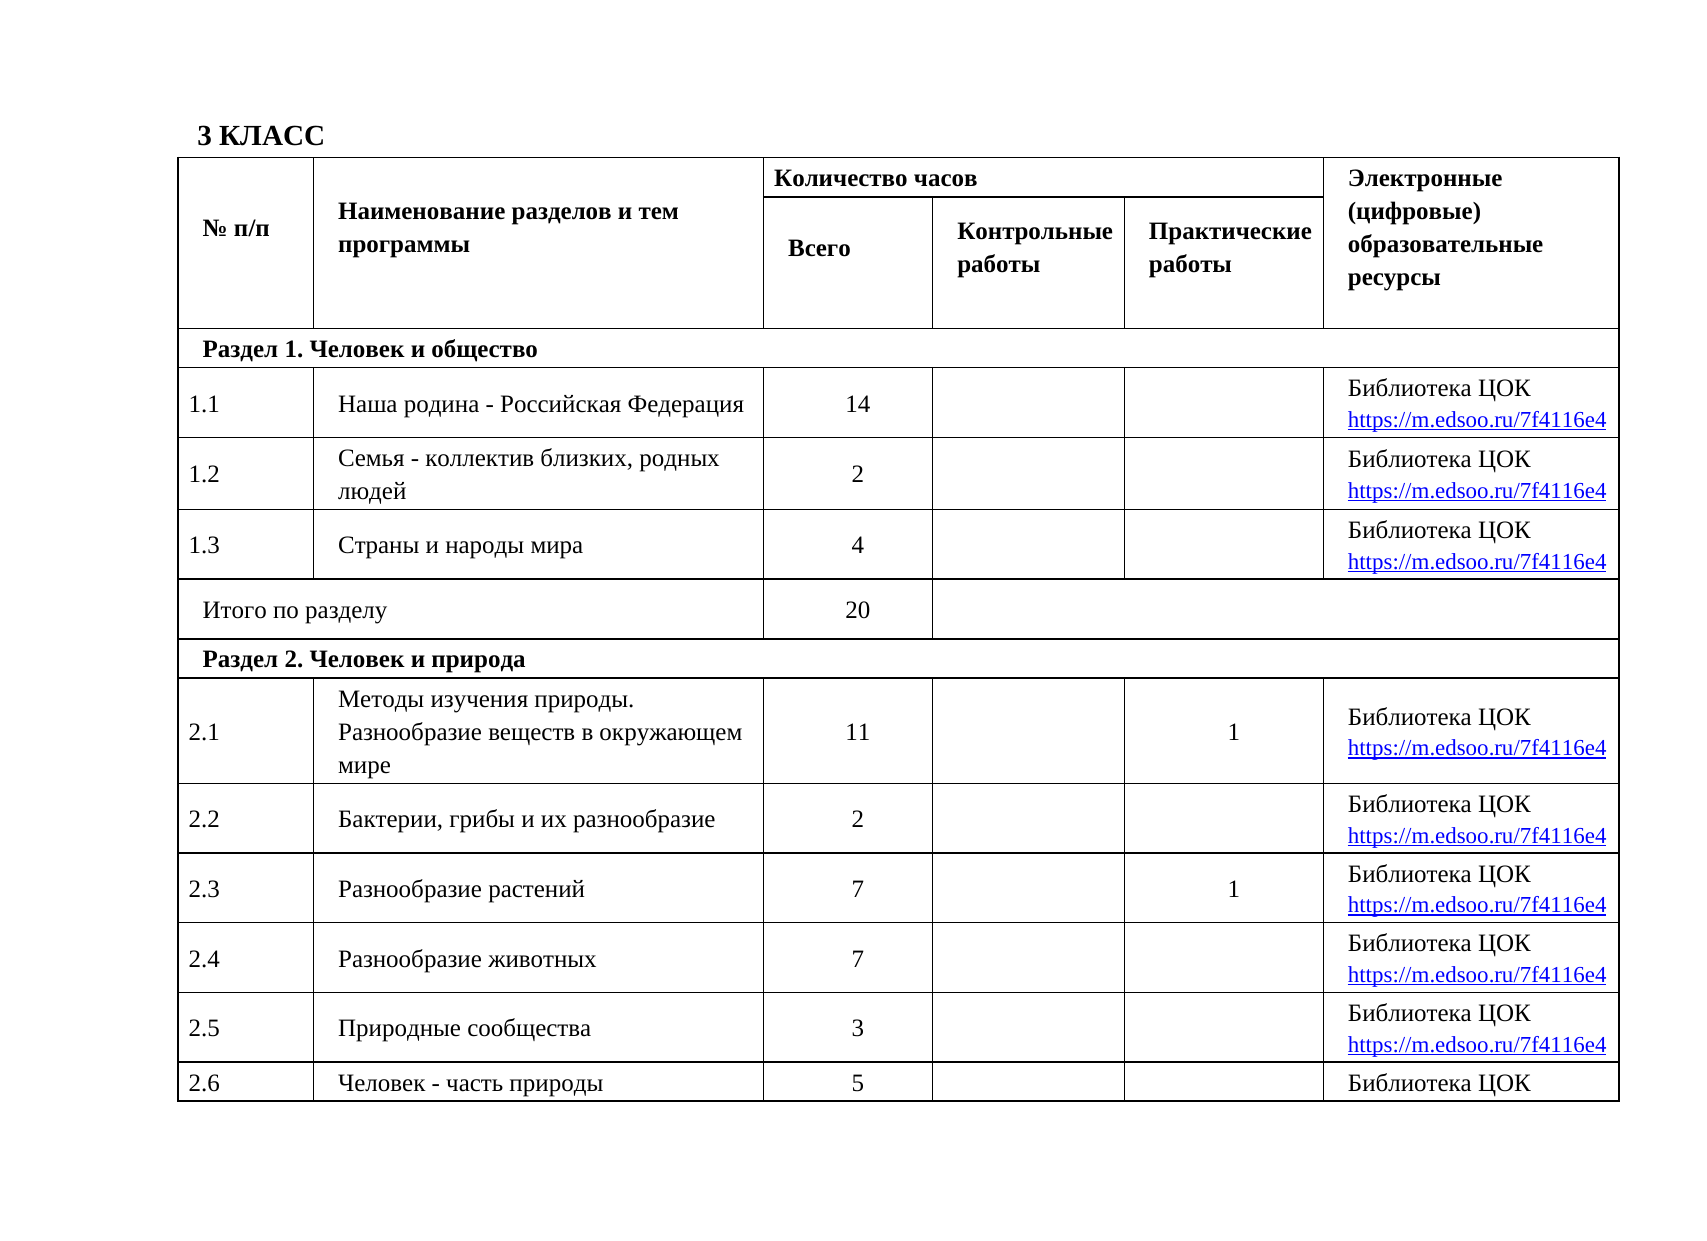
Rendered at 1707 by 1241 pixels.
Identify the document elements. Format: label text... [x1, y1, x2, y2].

table_cell 1.3 [179, 510, 313, 578]
table_cell 2.5 [179, 993, 313, 1061]
table_cell 4 [764, 510, 932, 578]
table_cell [1125, 1063, 1323, 1100]
table_cell Всего [764, 198, 932, 327]
table_cell Наша родина - Российская Федерация [314, 368, 763, 436]
table_cell [933, 993, 1124, 1061]
table_cell Раздел 1. Человек и общество [179, 329, 1618, 367]
table_cell 3 [764, 993, 932, 1061]
table_cell 1.1 [179, 368, 313, 436]
table_cell Библиотека ЦОК https://m.edsoo.ru/7f4116e4 [1324, 368, 1618, 436]
table_cell [933, 854, 1124, 922]
table_cell Библиотека ЦОК https://m.edsoo.ru/7f4116e4 [1324, 784, 1618, 852]
table_cell 2.4 [179, 923, 313, 991]
table_cell 2.6 [179, 1063, 313, 1100]
table_cell Библиотека ЦОК https://m.edsoo.ru/7f4116e4 [1324, 510, 1618, 578]
table_cell Библиотека ЦОК https://m.edsoo.ru/7f4116e4 [1324, 438, 1618, 509]
table_cell [1125, 438, 1323, 509]
table_header Электронные (цифровые) образовательные ресурсы [1324, 158, 1618, 327]
table_cell 2.3 [179, 854, 313, 922]
table_cell Итого по разделу [179, 580, 763, 638]
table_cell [1324, 1063, 1618, 1100]
table_header № п/п [179, 158, 313, 327]
table_header Количество часов [764, 158, 1323, 196]
table_cell [933, 438, 1124, 509]
table_cell 5 [764, 1063, 932, 1100]
table_cell [1125, 923, 1323, 991]
table_cell [933, 580, 1618, 638]
text 3 КЛАСС [190, 118, 1618, 152]
table_cell Библиотека ЦОК https://m.edsoo.ru/7f4116e4 [1324, 679, 1618, 783]
table_cell Раздел 2. Человек и природа [179, 640, 1618, 677]
table_cell Разнообразие животных [314, 923, 763, 991]
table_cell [1324, 923, 1618, 991]
table_cell [933, 679, 1124, 783]
table_cell 2 [764, 438, 932, 509]
table_cell Методы изучения природы. Разнообразие веществ в окружающем мире [314, 679, 763, 783]
table_cell 1 [1125, 679, 1323, 783]
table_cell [314, 1063, 763, 1100]
table_cell Практические работы [1125, 198, 1323, 327]
table_header Наименование разделов и тем программы [314, 158, 763, 327]
table_cell Библиотека ЦОК https://m.edsoo.ru/7f4116e4 [1324, 854, 1618, 922]
table_cell 1 [1125, 854, 1323, 922]
table_cell 2 [764, 784, 932, 852]
table_cell [1125, 510, 1323, 578]
table_cell 20 [764, 580, 932, 638]
table_cell 1.2 [179, 438, 313, 509]
table_cell Семья - коллектив близких, родных людей [314, 438, 763, 509]
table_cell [1324, 993, 1618, 1061]
table_cell 2.1 [179, 679, 313, 783]
table_cell [1125, 784, 1323, 852]
table_cell [1125, 368, 1323, 436]
table_cell 7 [764, 923, 932, 991]
table_cell Бактерии, грибы и их разнообразие [314, 784, 763, 852]
table_cell 2.2 [179, 784, 313, 852]
table_cell [933, 1063, 1124, 1100]
table_cell 7 [764, 854, 932, 922]
table_cell 11 [764, 679, 932, 783]
table_cell Страны и народы мира [314, 510, 763, 578]
table_cell [933, 784, 1124, 852]
table_cell Разнообразие растений [314, 854, 763, 922]
table_cell [933, 510, 1124, 578]
table_cell [1125, 993, 1323, 1061]
table_cell 14 [764, 368, 932, 436]
table_cell [933, 368, 1124, 436]
table_cell [933, 923, 1124, 991]
table_cell Природные сообщества [314, 993, 763, 1061]
table_cell Контрольные работы [933, 198, 1124, 327]
